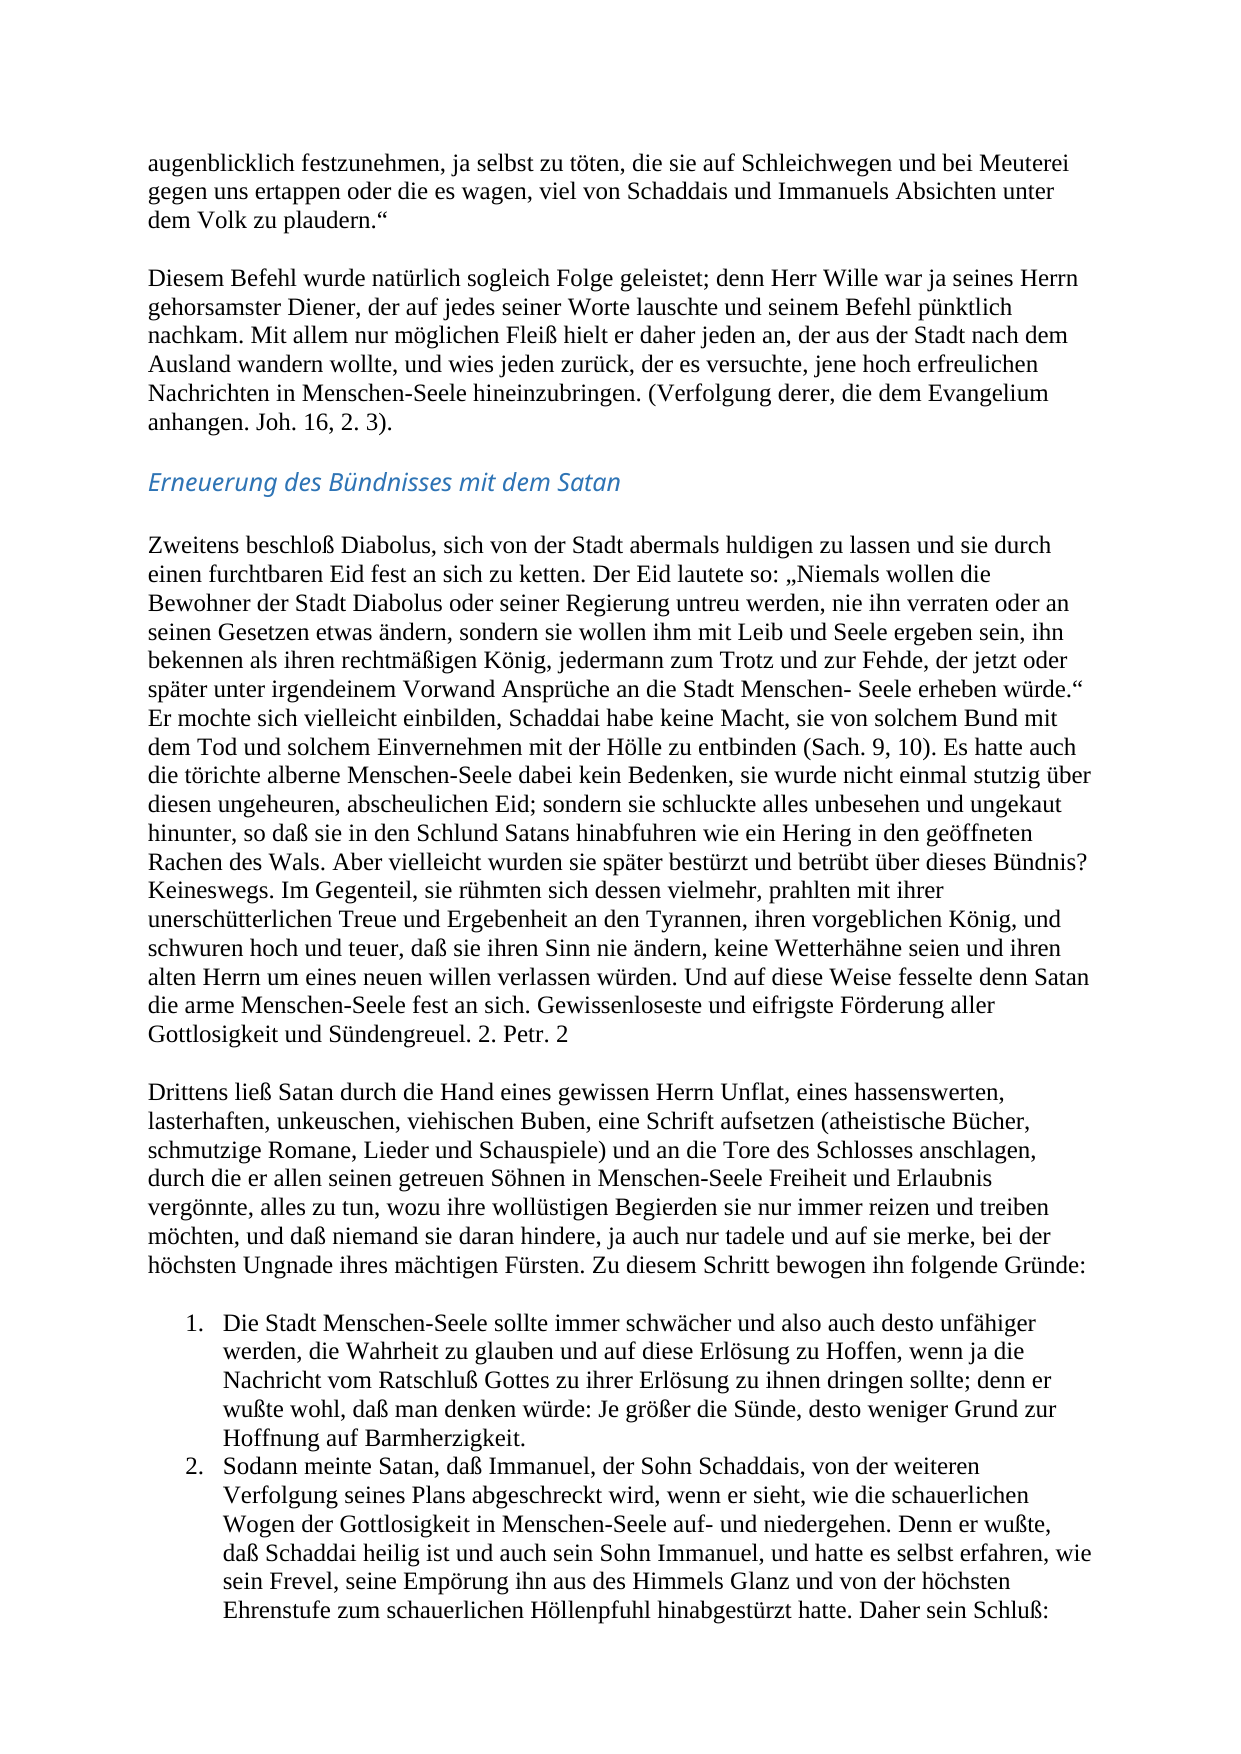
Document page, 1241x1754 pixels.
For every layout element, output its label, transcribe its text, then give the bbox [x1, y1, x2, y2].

subtitle Erneuerung des Bündnisses mit dem Satan [148, 666, 1093, 700]
text Drittens ließ Satan durch die Hand eines gewissen Herrn Unflat, eines hassenswerten, lasterhaften, unkeuschen, viehischen Buben, eine Schrift aufsetzen (atheistische Bücher, schmutzige Romane, Lieder und Schauspiele) und an die Tore des Schlosses anschlagen, durch die er allen seinen getreuen Söhnen in Menschen-Seele Freiheit und Erlaubnis vergönnte, alles zu tun, wozu ihre wollüstigen Begierden sie nur immer reizen und treiben möchten, und daß niemand sie daran hindere, ja auch nur tadele und auf sie merke, bei der höchsten Ungnade ihres mächtigen Fürsten. Zu diesem Schritt bewogen ihn folgende Gründe: [148, 1278, 1093, 1480]
text Zweitens beschloß Diabolus, sich von der Stadt abermals huldigen zu lassen und sie durch einen furchtbaren Eid fest an sich zu ketten. Der Eid lautete so: „Niemals wollen die Bewohner der Stadt Diabolus oder seiner Regierung untreu werden, nie ihn verraten oder an seinen Gesetzen etwas ändern, sondern sie wollen ihm mit Leib und Seele ergeben sein, ihn bekennen als ihren rechtmäßigen König, jedermann zum Trotz und zur Fehde, der jetzt oder später unter irgendeinem Vorwand Ansprüche an die Stadt Menschen- Seele erheben würde.“ Er mochte sich vielleicht einbilden, Schaddai habe keine Macht, sie von solchem Bund mit dem Tod und solchem Einvernehmen mit der Hölle zu entbinden (Sach. 9, 10). Es hatte auch die törichte alberne Menschen-Seele dabei kein Bedenken, sie wurde nicht einmal stutzig über diesen ungeheuren, abscheulichen Eid; sondern sie schluckte alles unbesehen und ungekaut hinunter, so daß sie in den Schlund Satans hinabfuhren wie ein Hering in den geöffneten Rachen des Wals. Aber vielleicht wurden sie später bestürzt und betrübt über dieses Bündnis? Keineswegs. Im Gegenteil, sie rühmten sich dessen vielmehr, prahlten mit ihrer unerschütterlichen Treue und Ergebenheit an den Tyrannen, ihren vorgeblichen König, und schwuren hoch und teuer, daß sie ihren Sinn nie ändern, keine Wetterhähne seien und ihren alten Herrn um eines neuen willen verlassen würden. Und auf diese Weise fesselte denn Satan die arme Menschen-Seele fest an sich. Gewissenloseste und eifrigste Förderung aller Gottlosigkeit und Sündengreuel. 2. Petr. 2 [148, 732, 1093, 1249]
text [148, 148, 1093, 435]
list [185, 1509, 1093, 1595]
text Diesem Befehl wurde natürlich sogleich Folge geleistet; denn Herr Wille war ja seines Herrn gehorsamster Diener, der auf jedes seiner Worte lauschte und seinem Befehl pünktlich nachkam. Mit allem nur möglichen Fleiß hielt er daher jeden an, der aus der Stadt nach dem Ausland wandern wollte, und wies jeden zurück, der es versuchte, jene hoch erfreulichen Nachrichten in Menschen-Seele hineinzubringen. (Verfolgung derer, die dem Evangelium anhangen. Joh. 16, 2. 3). [148, 464, 1093, 637]
